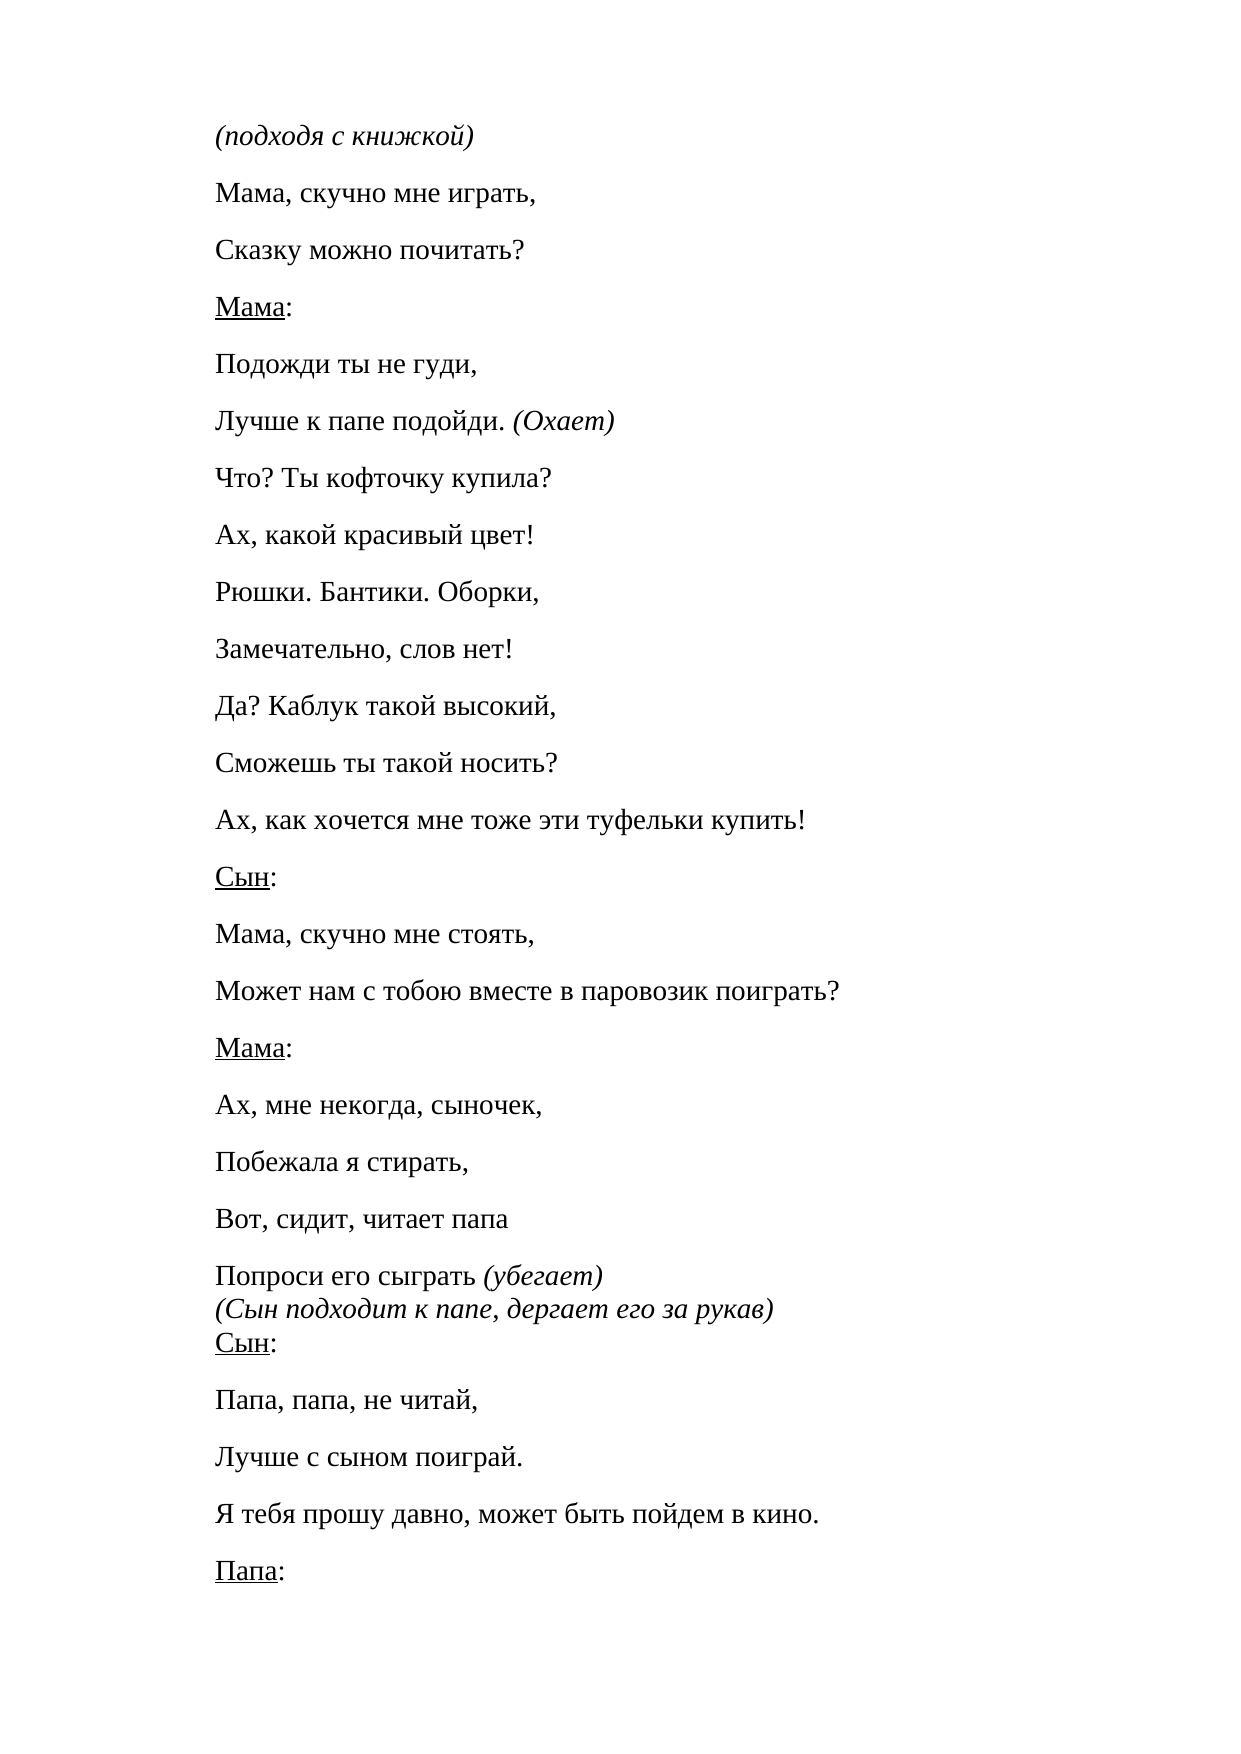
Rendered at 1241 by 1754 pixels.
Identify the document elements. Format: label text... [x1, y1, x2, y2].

text Мама: [177, 289, 1152, 323]
text Да? Каблук такой высокий, [177, 688, 1152, 721]
text Папа, папа, не читай, [177, 1382, 1152, 1415]
text Мама: [177, 1030, 1152, 1063]
text Папа: [177, 1553, 1152, 1586]
text Сын: [177, 859, 1152, 892]
text Подожди ты не гуди, [177, 346, 1152, 379]
text (Сын подходит к папе, дергает его за рукав) [177, 1291, 1152, 1325]
text Ах, как хочется мне тоже эти туфельки купить! [177, 802, 1152, 835]
text Попроси его сыграть (убегает) [177, 1258, 1152, 1291]
text Побежала я стирать, [177, 1144, 1152, 1177]
text Мама, скучно мне играть, [177, 175, 1152, 209]
text Сможешь ты такой носить? [177, 745, 1152, 778]
text Замечательно, слов нет! [177, 631, 1152, 664]
text Ах, какой красивый цвет! [177, 517, 1152, 551]
text Лучше с сыном поиграй. [177, 1439, 1152, 1472]
text Вот, сидит, читает папа [177, 1201, 1152, 1234]
text Мама, скучно мне стоять, [177, 916, 1152, 949]
text Рюшки. Бантики. Оборки, [177, 574, 1152, 607]
text Что? Ты кофточку купила? [177, 460, 1152, 493]
text Я тебя прошу давно, может быть пойдем в кино. [177, 1496, 1152, 1529]
text Может нам с тобою вместе в паровозик поиграть? [177, 973, 1152, 1006]
text Лучше к папе подойди. (Охает) [177, 403, 1152, 437]
text (подходя с книжкой) [177, 118, 1152, 152]
text Сын: [177, 1325, 1152, 1358]
text Сказку можно почитать? [177, 232, 1152, 266]
text Ах, мне некогда, сыночек, [177, 1087, 1152, 1120]
